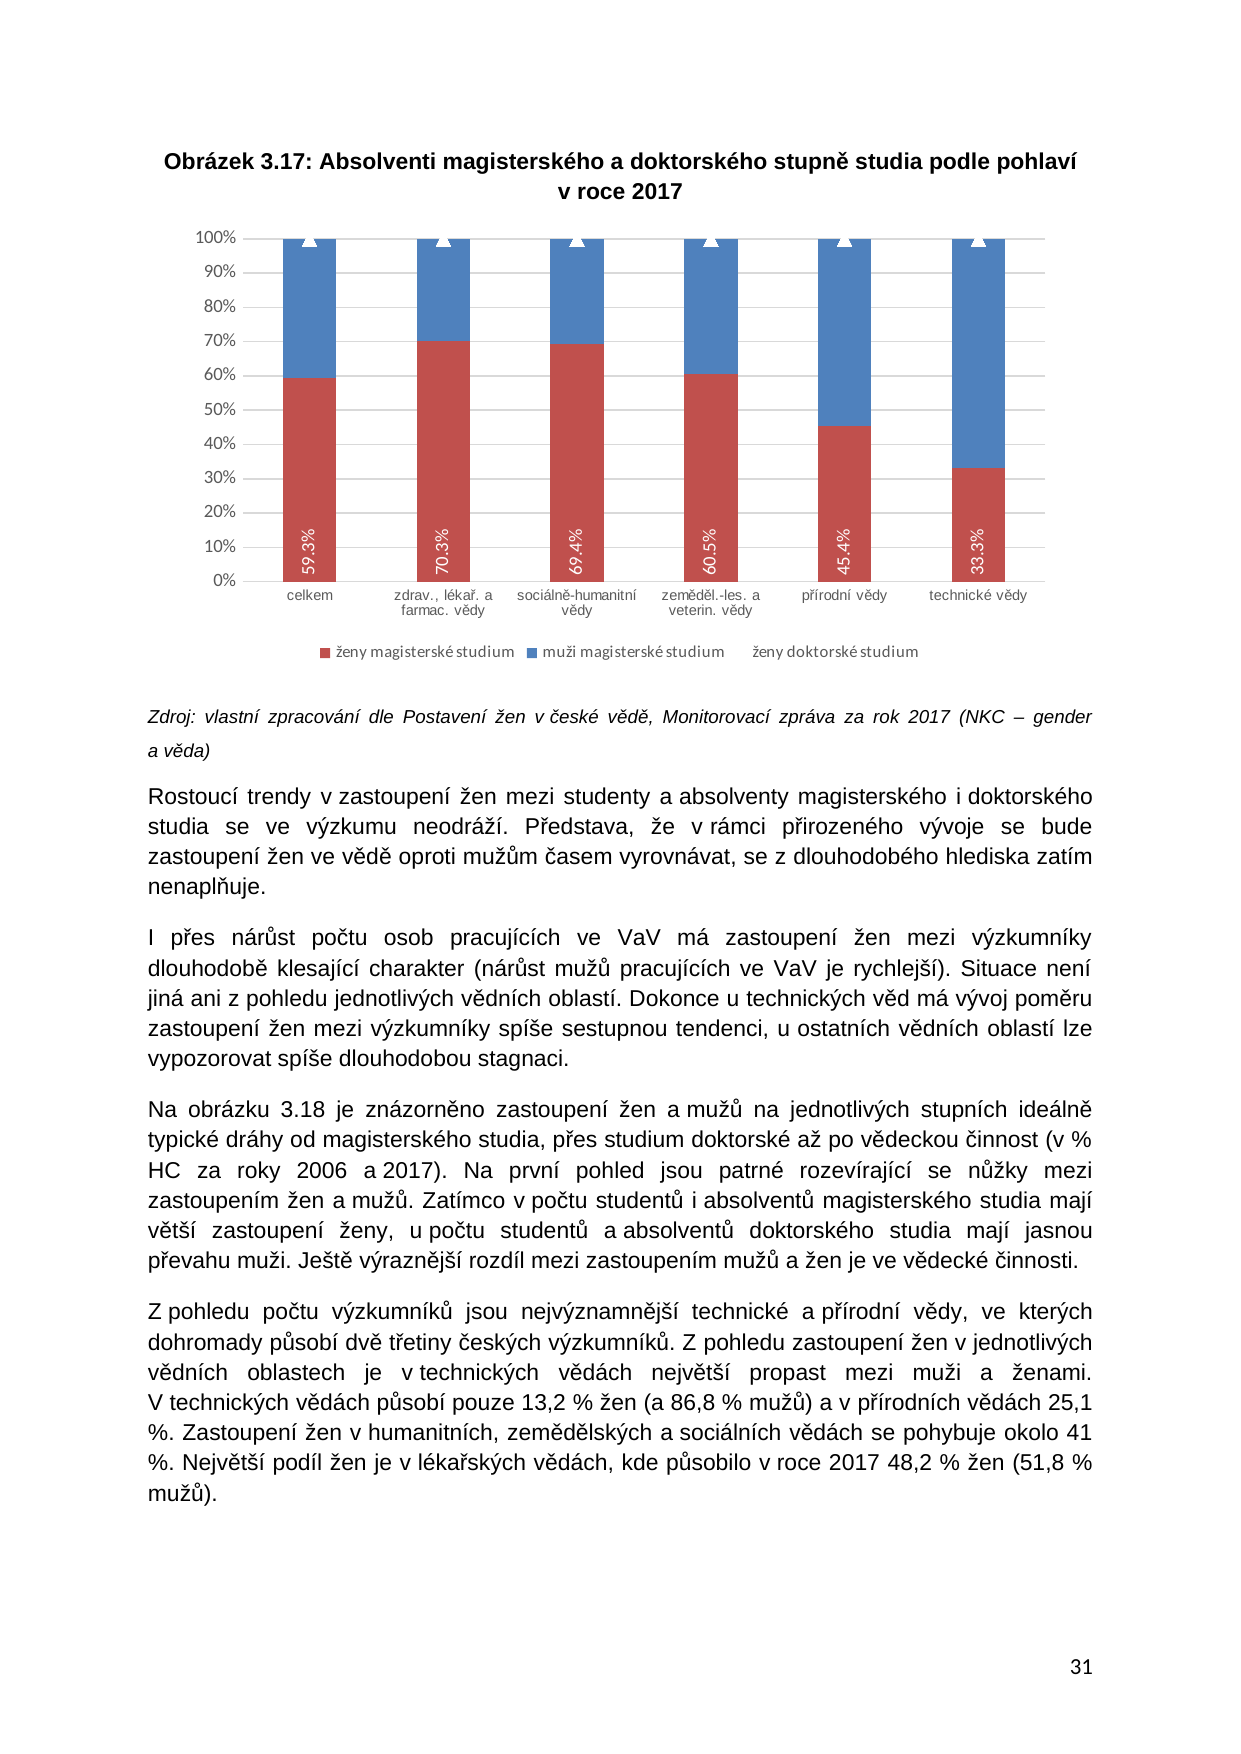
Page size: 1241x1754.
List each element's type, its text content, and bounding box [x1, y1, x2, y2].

text Z pohledu počtu výzkumníků jsou nejvýznamnější technické a přírodní vědy, ve kterých dohromady působí dvě třetiny českých výzkumníků. Z pohledu zastoupení žen v jednotlivých vědních oblastech je v technických vědách největší propast mezi muži a ženami. V technických vědách působí pouze 13,2 % žen (a 86,8 % mužů) a v přírodních vědách 25,1 %. Zastoupení žen v humanitních, zemědělských a sociálních vědách se pohybuje okolo 41 %. Největší podíl žen je v lékařských vědách, kde působilo v roce 2017 48,2 % žen (51,8 % mužů). [148, 1298, 1093, 1506]
text Zdroj: vlastní zpracování dle Postavení žen v české vědě, Monitorovací zpráva za rok 2017 (NKC – gender a věda) [148, 693, 1093, 762]
text Obrázek 3.17: Absolventi magisterského a doktorského stupně studia podle pohlaví v roce 2017 [148, 148, 1093, 204]
text Na obrázku 3.18 je znázorněno zastoupení žen a mužů na jednotlivých stupních ideálně typické dráhy od magisterského studia, přes studium doktorské až po vědeckou činnost (v % HC za roky 2006 a 2017). Na první pohled jsou patrné rozevírající se nůžky mezi zastoupením žen a mužů. Zatímco v počtu studentů i absolventů magisterského studia mají větší zastoupení ženy, u počtu studentů a absolventů doktorského studia mají jasnou převahu muži. Ještě výraznější rozdíl mezi zastoupením mužů a žen je ve vědecké činnosti. [148, 1096, 1093, 1274]
text I přes nárůst počtu osob pracujících ve VaV má zastoupení žen mezi výzkumníky dlouhodobě klesající charakter (nárůst mužů pracujících ve VaV je rychlejší). Situace není jiná ani z pohledu jednotlivých vědních oblastí. Dokonce u technických věd má vývoj poměru zastoupení žen mezi výzkumníky spíše sestupnou tendenci, u ostatních vědních oblastí lze vypozorovat spíše dlouhodobou stagnaci. [148, 924, 1093, 1072]
text Rostoucí trendy v zastoupení žen mezi studenty a absolventy magisterského i doktorského studia se ve výzkumu neodráží. Představa, že v rámci přirozeného vývoje se bude zastoupení žen ve vědě oproti mužům časem vyrovnávat, se z dlouhodobého hlediska zatím nenaplňuje. [148, 783, 1093, 900]
